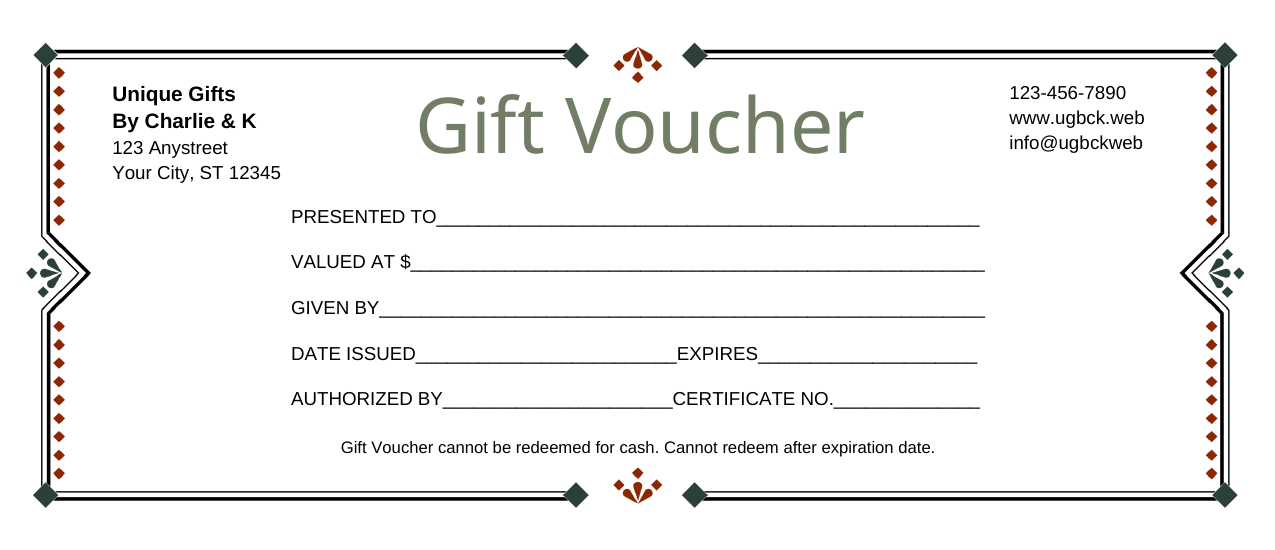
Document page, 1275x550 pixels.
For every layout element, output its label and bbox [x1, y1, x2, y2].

picture [25, 41, 1245, 509]
